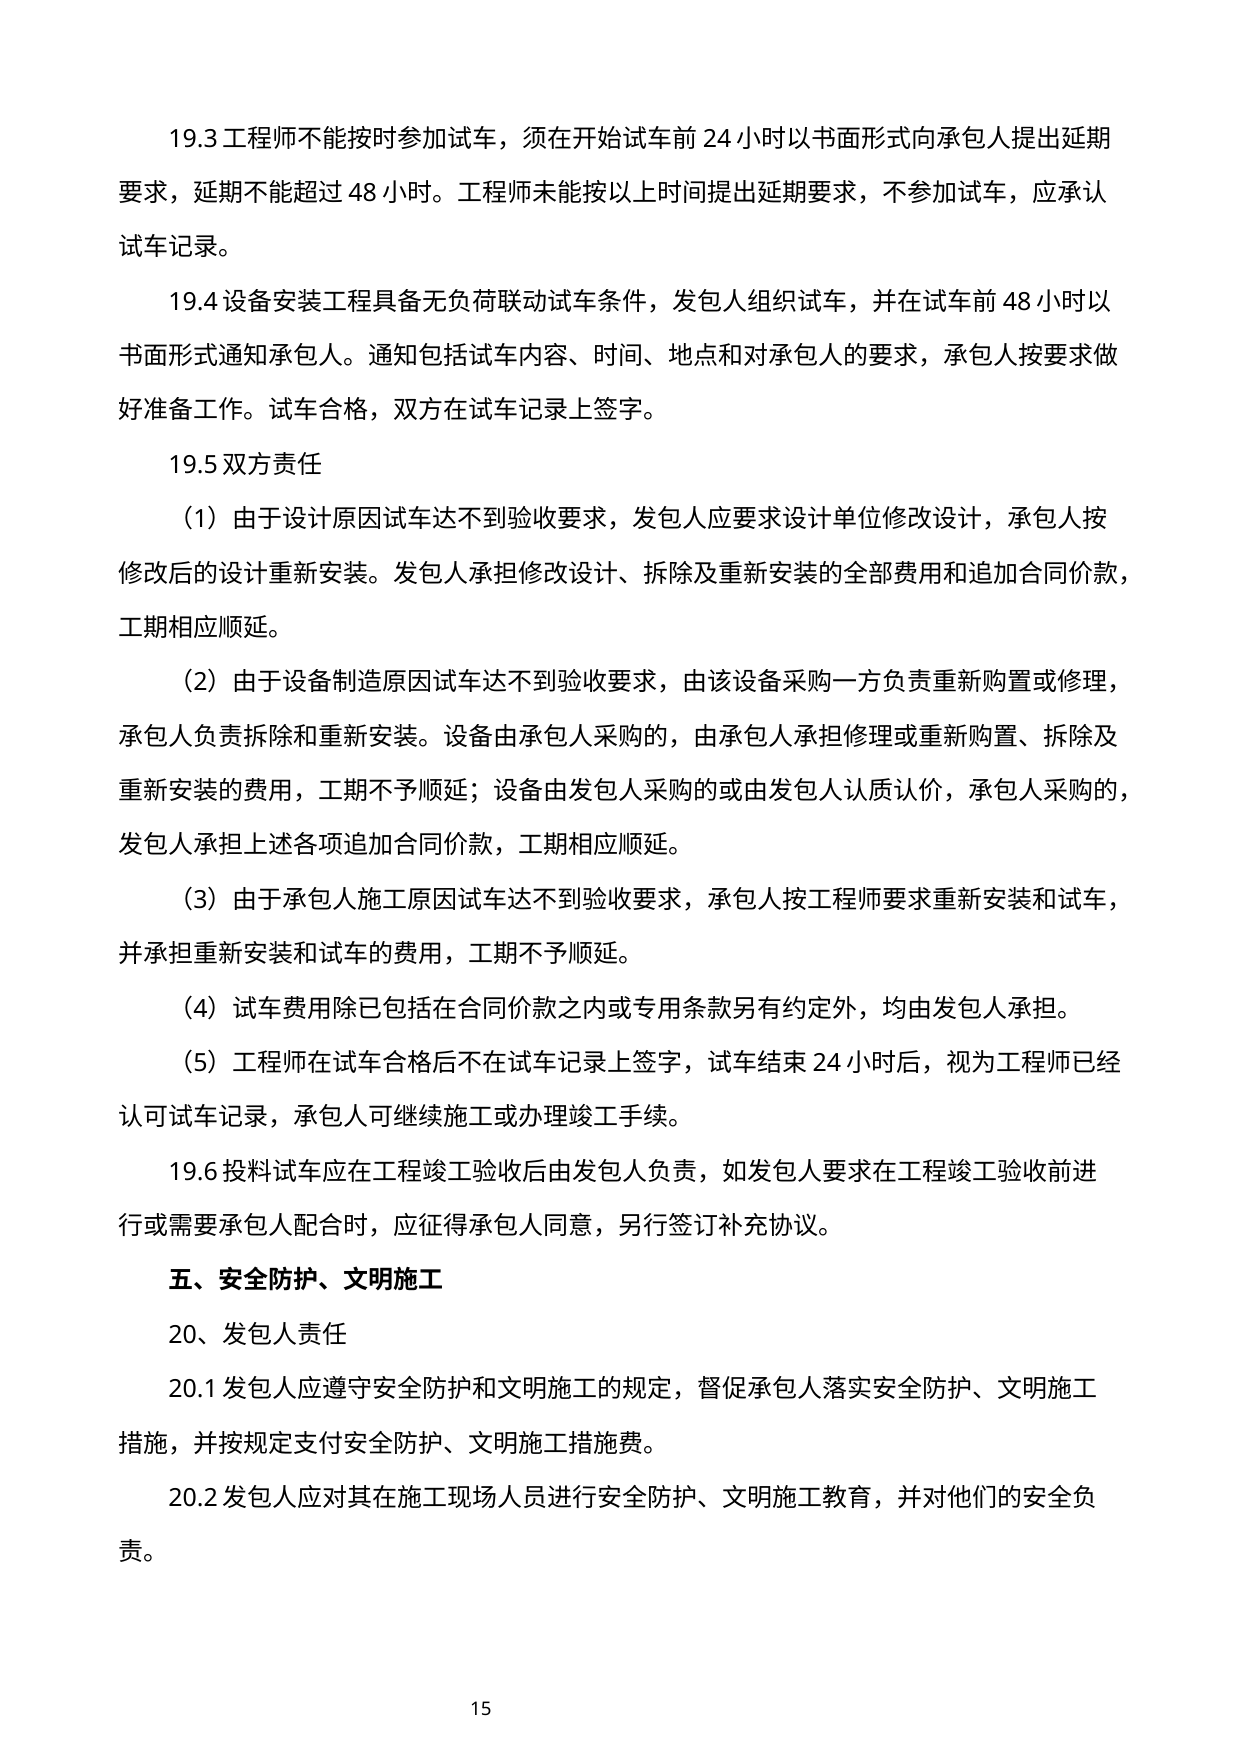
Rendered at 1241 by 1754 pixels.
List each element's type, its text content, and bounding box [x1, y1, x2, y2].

text （2）由于设备制造原因试车达不到验收要求，由该设备采购一方负责重新购置或修理，承包人负责拆除和重新安装。设备由承包人采购的，由承包人承担修理或重新购置、拆除及重新安装的费用，工期不予顺延；设备由发包人采购的或由发包人认质认价，承包人采购的，发包人承担上述各项追加合同价款，工期相应顺延。 [118, 662, 1122, 861]
text 五、安全防护、文明施工 [118, 1260, 1122, 1296]
text 19.6投料试车应在工程竣工验收后由发包人负责，如发包人要求在工程竣工验收前进行或需要承包人配合时，应征得承包人同意，另行签订补充协议。 [118, 1151, 1122, 1242]
text （3）由于承包人施工原因试车达不到验收要求，承包人按工程师要求重新安装和试车，并承担重新安装和试车的费用，工期不予顺延。 [118, 879, 1122, 970]
text 19.4设备安装工程具备无负荷联动试车条件，发包人组织试车，并在试车前48小时以书面形式通知承包人。通知包括试车内容、时间、地点和对承包人的要求，承包人按要求做好准备工作。试车合格，双方在试车记录上签字。 [118, 281, 1122, 426]
text 20、发包人责任 [118, 1314, 1122, 1351]
text （4）试车费用除已包括在合同价款之内或专用条款另有约定外，均由发包人承担。 [118, 988, 1122, 1024]
text 19.5双方责任 [118, 444, 1122, 481]
text 20.1发包人应遵守安全防护和文明施工的规定，督促承包人落实安全防护、文明施工措施，并按规定支付安全防护、文明施工措施费。 [118, 1369, 1122, 1459]
text （1）由于设计原因试车达不到验收要求，发包人应要求设计单位修改设计，承包人按修改后的设计重新安装。发包人承担修改设计、拆除及重新安装的全部费用和追加合同价款，工期相应顺延。 [118, 499, 1122, 644]
text （5）工程师在试车合格后不在试车记录上签字，试车结束24小时后，视为工程师已经认可试车记录，承包人可继续施工或办理竣工手续。 [118, 1042, 1122, 1133]
text 19.3工程师不能按时参加试车，须在开始试车前24小时以书面形式向承包人提出延期要求，延期不能超过48小时。工程师未能按以上时间提出延期要求，不参加试车，应承认试车记录。 [118, 118, 1122, 263]
text 20.2发包人应对其在施工现场人员进行安全防护、文明施工教育，并对他们的安全负责。 [118, 1477, 1122, 1568]
